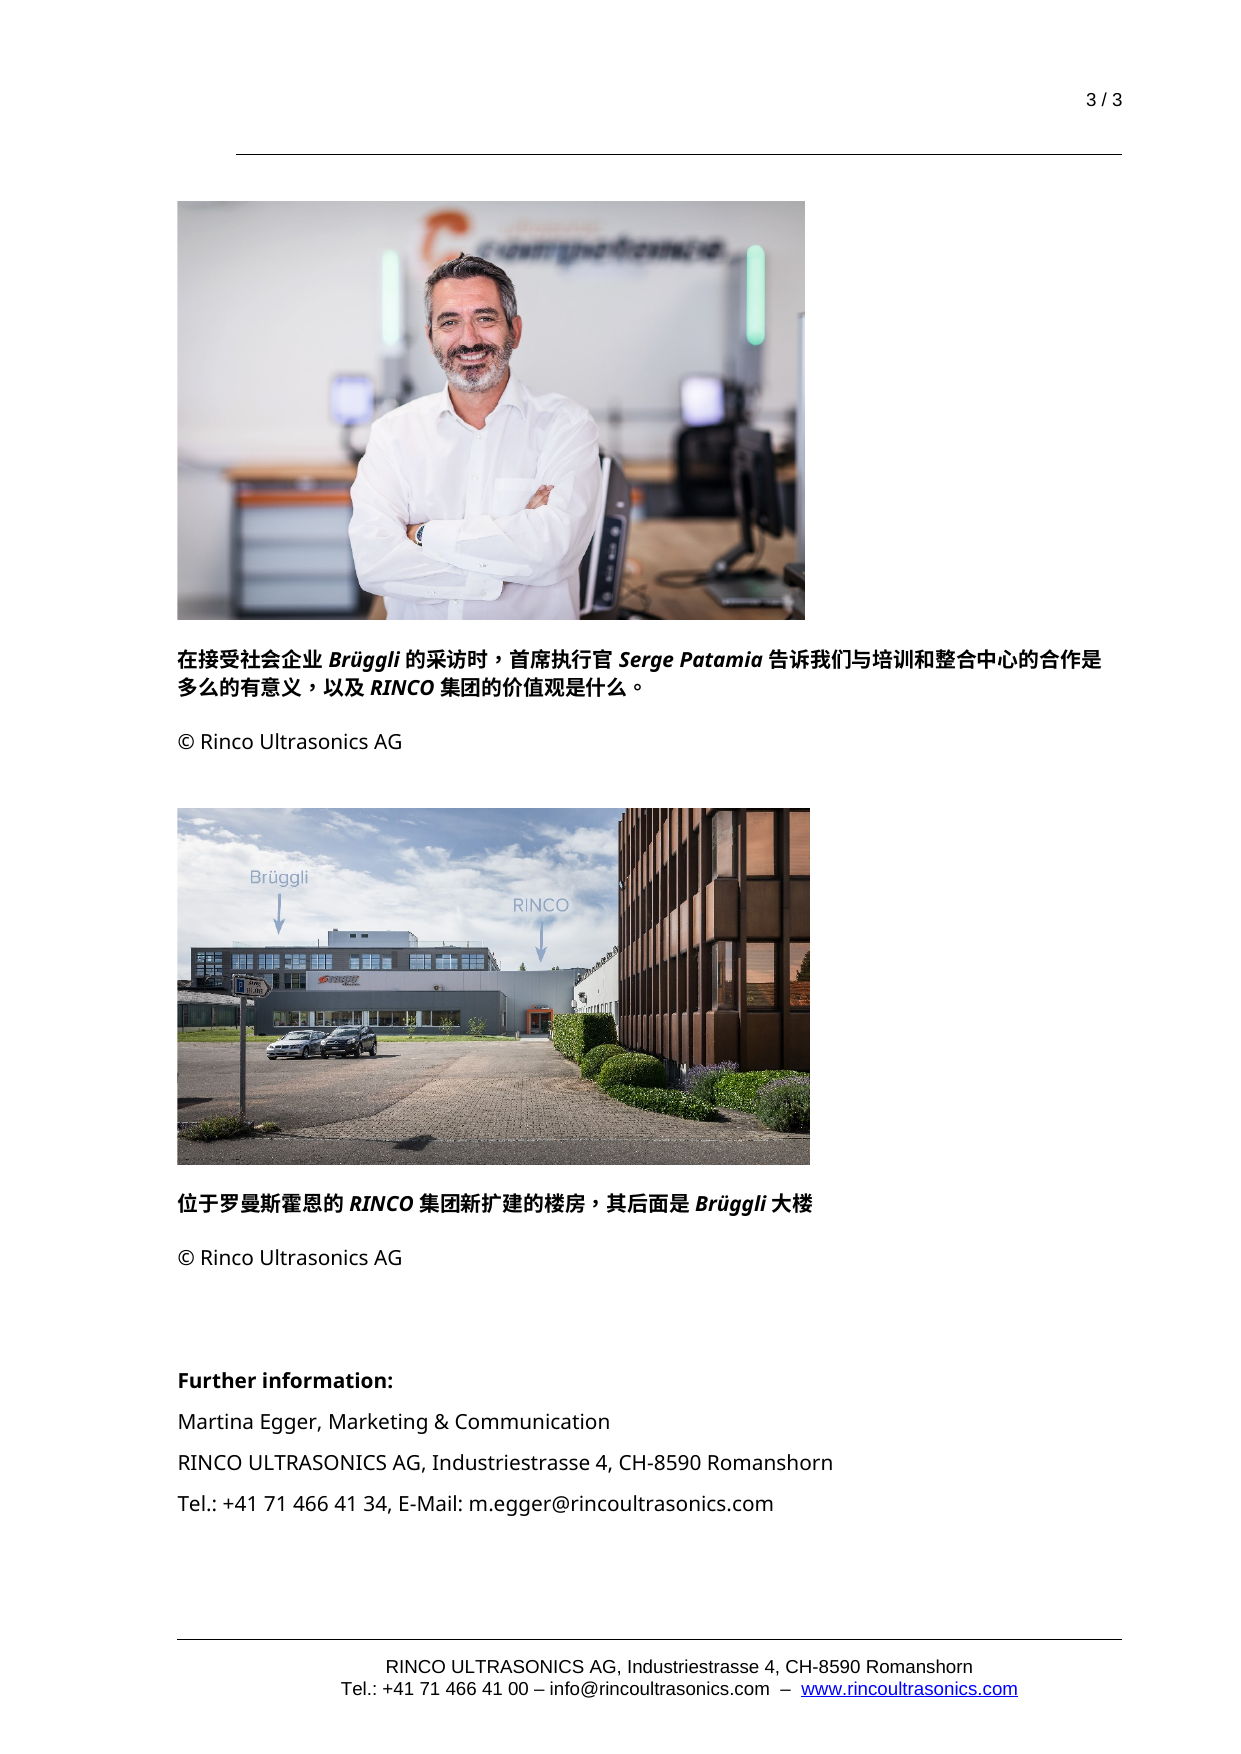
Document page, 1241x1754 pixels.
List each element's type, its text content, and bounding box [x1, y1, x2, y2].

text © Rinco Ultrasonics AG [177, 727, 1122, 755]
picture [177, 808, 810, 1165]
picture [177, 201, 805, 620]
text Martina Egger, Marketing & Communication [177, 1407, 1122, 1435]
text Tel.: +41 71 466 41 34, E-Mail: m.egger@rincoultrasonics.com [177, 1489, 1122, 1517]
text RINCO ULTRASONICS AG, Industriestrasse 4, CH-8590 Romanshorn [177, 1448, 1122, 1476]
text © Rinco Ultrasonics AG [177, 1243, 1122, 1271]
text 在接受社会企业 Brüggli 的采访时，首席执行官 Serge Patamia 告诉我们与培训和整合中心的合作是多么的有意义，以及 RINCO 集团的价值观是什么。 [177, 645, 1122, 702]
text 位于罗曼斯霍恩的 RINCO 集团新扩建的楼房，其后面是 Brüggli 大楼 [177, 1189, 1122, 1218]
text Further information: [177, 1366, 1122, 1394]
